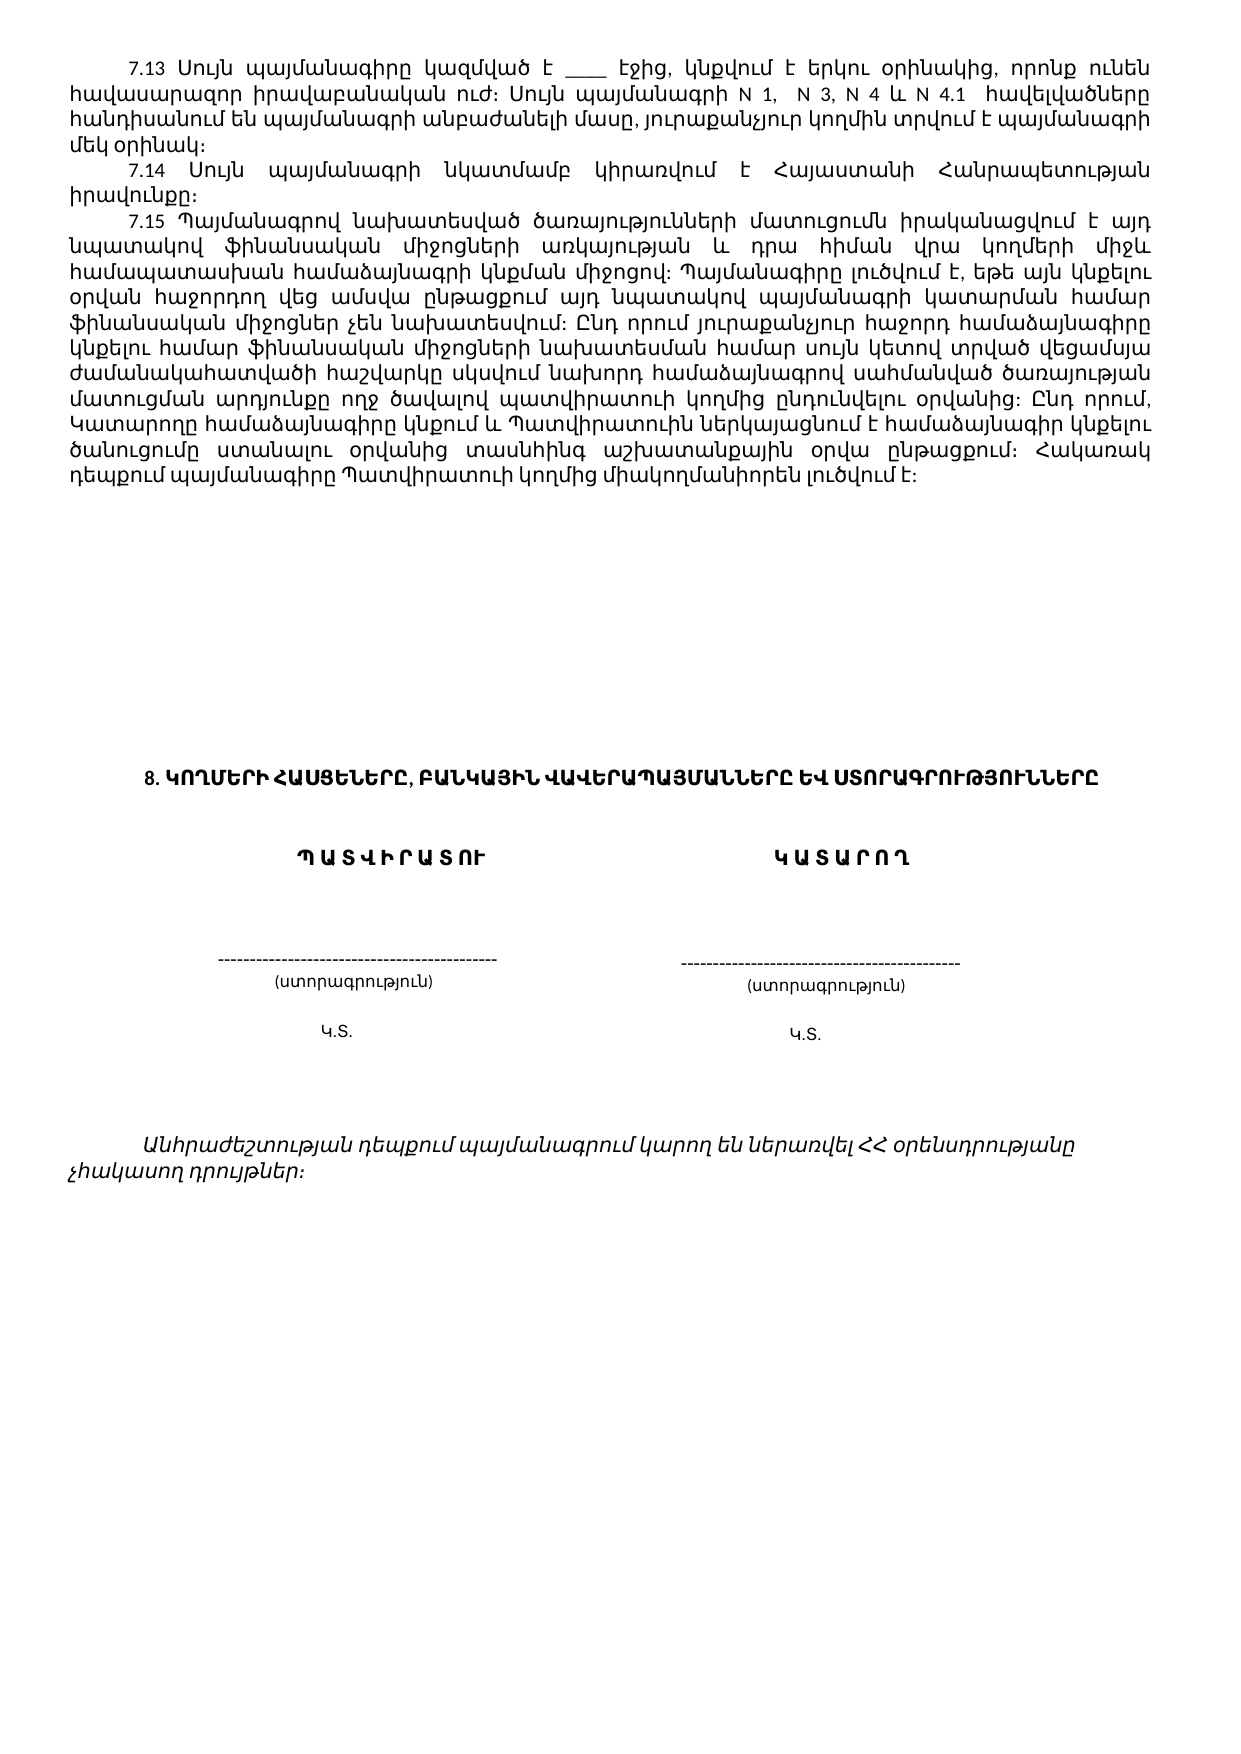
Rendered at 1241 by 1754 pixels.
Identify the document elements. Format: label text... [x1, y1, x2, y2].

text 7.14 Սույն պայմանագրի նկատմամբ կիրառվում է Հայաստանի Հանրապետության իրավունքը։ [69, 157, 1152, 208]
table_header Պ Ա Տ Վ Ի Ր Ա Տ ՈՒ -------------------------------------------- (ստորագրություն) Կ.Տ. [155, 845, 627, 1107]
table_header Կ Ա Տ Ա Ր Ո Ղ -------------------------------------------- (ստորագրություն) Կ.Տ. [627, 845, 1056, 1107]
text 7.13 Սույն պայմանագիրը կազմված է ____ էջից, կնքվում է երկու օրինակից, որոնք ունեն հավասարազոր իրավաբանական ուժ։ Սույն պայմանագրի N 1, N 3, N 4 և N 4.1 հավելվածները հանդիսանում են պայմանագրի անբաժանելի մասը, յուրաքանչյուր կողմին տրվում է պայմանագրի մեկ օրինակ։ [69, 56, 1152, 157]
text 7.15 Պայմանագրով նախատեսված ծառայությունների մատուցումն իրականացվում է այդ նպատակով ֆինանսական միջոցների առկայության և դրա հիման վրա կողմերի միջև համապատասխան համաձայնագրի կնքման միջոցով: Պայմանագիրը լուծվում է, եթե այն կնքելու օրվան հաջորդող վեց ամսվա ընթացքում այդ նպատակով պայմանագրի կատարման համար ֆինանսական միջոցներ չեն նախատեսվում: Ընդ որում յուրաքանչյուր հաջորդ համաձայնագիրը կնքելու համար ֆինանսական միջոցների նախատեսման համար սույն կետով տրված վեցամսյա ժամանակահատվածի հաշվարկը սկսվում նախորդ համաձայնագրով սահմանված ծառայության մատուցման արդյունքը ողջ ծավալով պատվիրատուի կողմից ընդունվելու օրվանից: Ընդ որում, Կատարողը համաձայնագիրը կնքում և Պատվիրատուին ներկայացնում է համաձայնագիր կնքելու ծանուցումը ստանալու օրվանից տասնհինգ աշխատանքային օրվա ընթացքում։ Հակառակ դեպքում պայմանագիրը Պատվիրատուի կողմից միակողմանիորեն լուծվում է: [69, 208, 1152, 488]
text 8. ԿՈՂՄԵՐԻ ՀԱՍՑԵՆԵՐԸ, ԲԱՆԿԱՅԻՆ ՎԱՎԵՐԱՊԱՅՄԱՆՆԵՐԸ ԵՎ ՍՏՈՐԱԳՐՈՒԹՅՈՒՆՆԵՐԸ [69, 765, 1152, 791]
text Անհրաժեշտության դեպքում պայմանագրում կարող են ներառվել ՀՀ օրենսդրությանը չհակասող դրույթներ։ [69, 1133, 1152, 1183]
